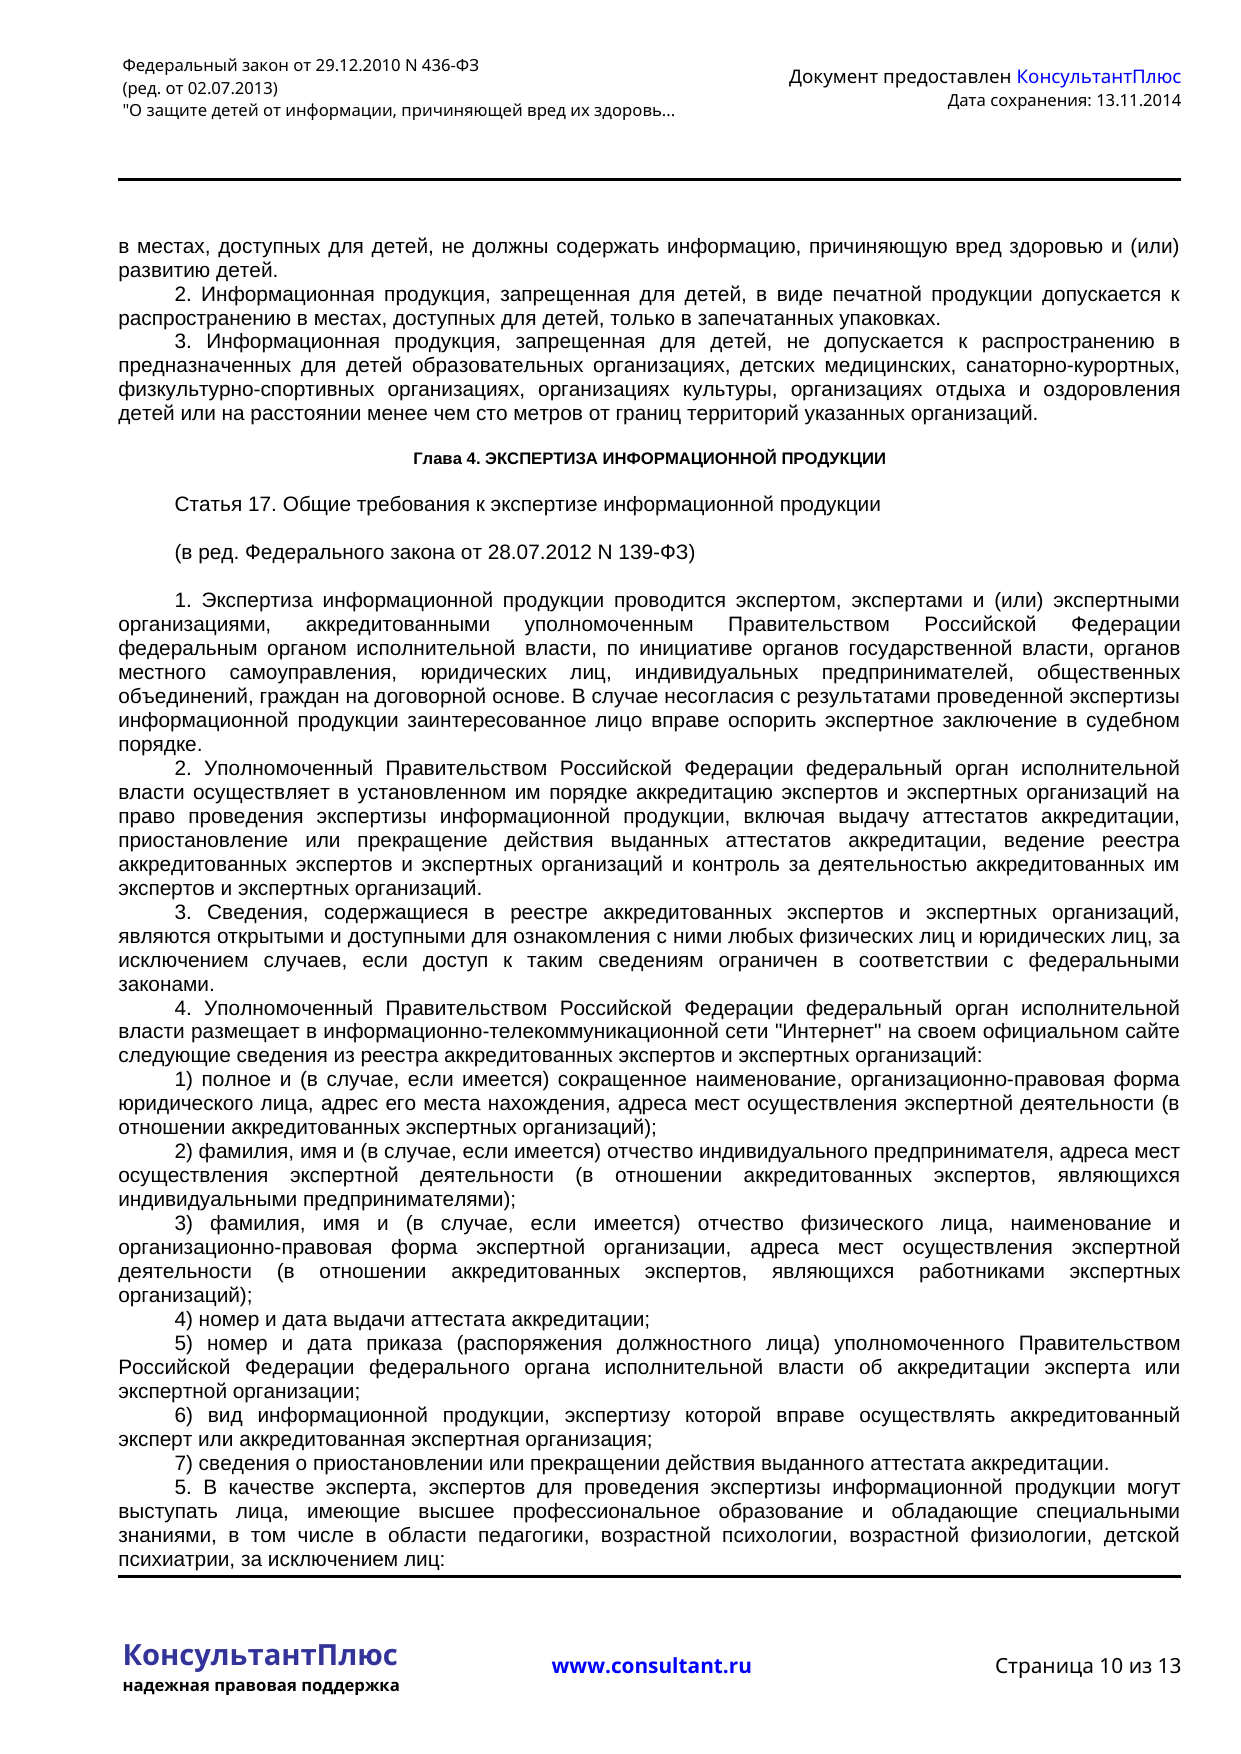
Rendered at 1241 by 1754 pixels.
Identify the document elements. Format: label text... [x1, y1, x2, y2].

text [118, 233, 1181, 281]
text 2. Уполномоченный Правительством Российской Федерации федеральный орган исполнительной власти осуществляет в установленном им порядке аккредитацию экспертов и экспертных организаций на право проведения экспертизы информационной продукции, включая выдачу аттестатов аккредитации, приостановление или прекращение действия выданных аттестатов аккредитации, ведение реестра аккредитованных экспертов и экспертных организаций и контроль за деятельностью аккредитованных им экспертов и экспертных организаций. [118, 756, 1181, 899]
text 5) номер и дата приказа (распоряжения должностного лица) уполномоченного Правительством Российской Федерации федерального органа исполнительной власти об аккредитации эксперта или экспертной организации; [118, 1331, 1181, 1403]
text 4. Уполномоченный Правительством Российской Федерации федеральный орган исполнительной власти размещает в информационно-телекоммуникационной сети "Интернет" на своем официальном сайте следующие сведения из реестра аккредитованных экспертов и экспертных организаций: [118, 995, 1181, 1067]
text 5. В качестве эксперта, экспертов для проведения экспертизы информационной продукции могут выступать лица, имеющие высшее профессиональное образование и обладающие специальными знаниями, в том числе в области педагогики, возрастной психологии, возрастной физиологии, детской психиатрии, за исключением лиц: [118, 1474, 1181, 1570]
text 3. Сведения, содержащиеся в реестре аккредитованных экспертов и экспертных организаций, являются открытыми и доступными для ознакомления с ними любых физических лиц и юридических лиц, за исключением случаев, если доступ к таким сведениям ограничен в соответствии с федеральными законами. [118, 899, 1181, 995]
text (в ред. Федерального закона от 28.07.2012 N 139-ФЗ) [118, 540, 1181, 564]
text Статья 17. Общие требования к экспертизе информационной продукции [118, 492, 1181, 516]
text 7) сведения о приостановлении или прекращении действия выданного аттестата аккредитации. [118, 1451, 1181, 1474]
text 1. Экспертиза информационной продукции проводится экспертом, экспертами и (или) экспертными организациями, аккредитованными уполномоченным Правительством Российской Федерации федеральным органом исполнительной власти, по инициативе органов государственной власти, органов местного самоуправления, юридических лиц, индивидуальных предпринимателей, общественных объединений, граждан на договорной основе. В случае несогласия с результатами проведенной экспертизы информационной продукции заинтересованное лицо вправе оспорить экспертное заключение в судебном порядке. [118, 588, 1181, 756]
text 3. Информационная продукция, запрещенная для детей, не допускается к распространению в предназначенных для детей образовательных организациях, детских медицинских, санаторно-курортных, физкультурно-спортивных организациях, организациях культуры, организациях отдыха и оздоровления детей или на расстоянии менее чем сто метров от границ территорий указанных организаций. [118, 329, 1181, 425]
text 6) вид информационной продукции, экспертизу которой вправе осуществлять аккредитованный эксперт или аккредитованная экспертная организация; [118, 1403, 1181, 1451]
text 3) фамилия, имя и (в случае, если имеется) отчество физического лица, наименование и организационно-правовая форма экспертной организации, адреса мест осуществления экспертной деятельности (в отношении аккредитованных экспертов, являющихся работниками экспертных организаций); [118, 1211, 1181, 1307]
text 2. Информационная продукция, запрещенная для детей, в виде печатной продукции допускается к распространению в местах, доступных для детей, только в запечатанных упаковках. [118, 281, 1181, 329]
text 2) фамилия, имя и (в случае, если имеется) отчество индивидуального предпринимателя, адреса мест осуществления экспертной деятельности (в отношении аккредитованных экспертов, являющихся индивидуальными предпринимателями); [118, 1139, 1181, 1211]
text 1) полное и (в случае, если имеется) сокращенное наименование, организационно-правовая форма юридического лица, адрес его места нахождения, адреса мест осуществления экспертной деятельности (в отношении аккредитованных экспертных организаций); [118, 1067, 1181, 1139]
text 4) номер и дата выдачи аттестата аккредитации; [118, 1307, 1181, 1331]
text Глава 4. ЭКСПЕРТИЗА ИНФОРМАЦИОННОЙ ПРОДУКЦИИ [118, 449, 1181, 468]
